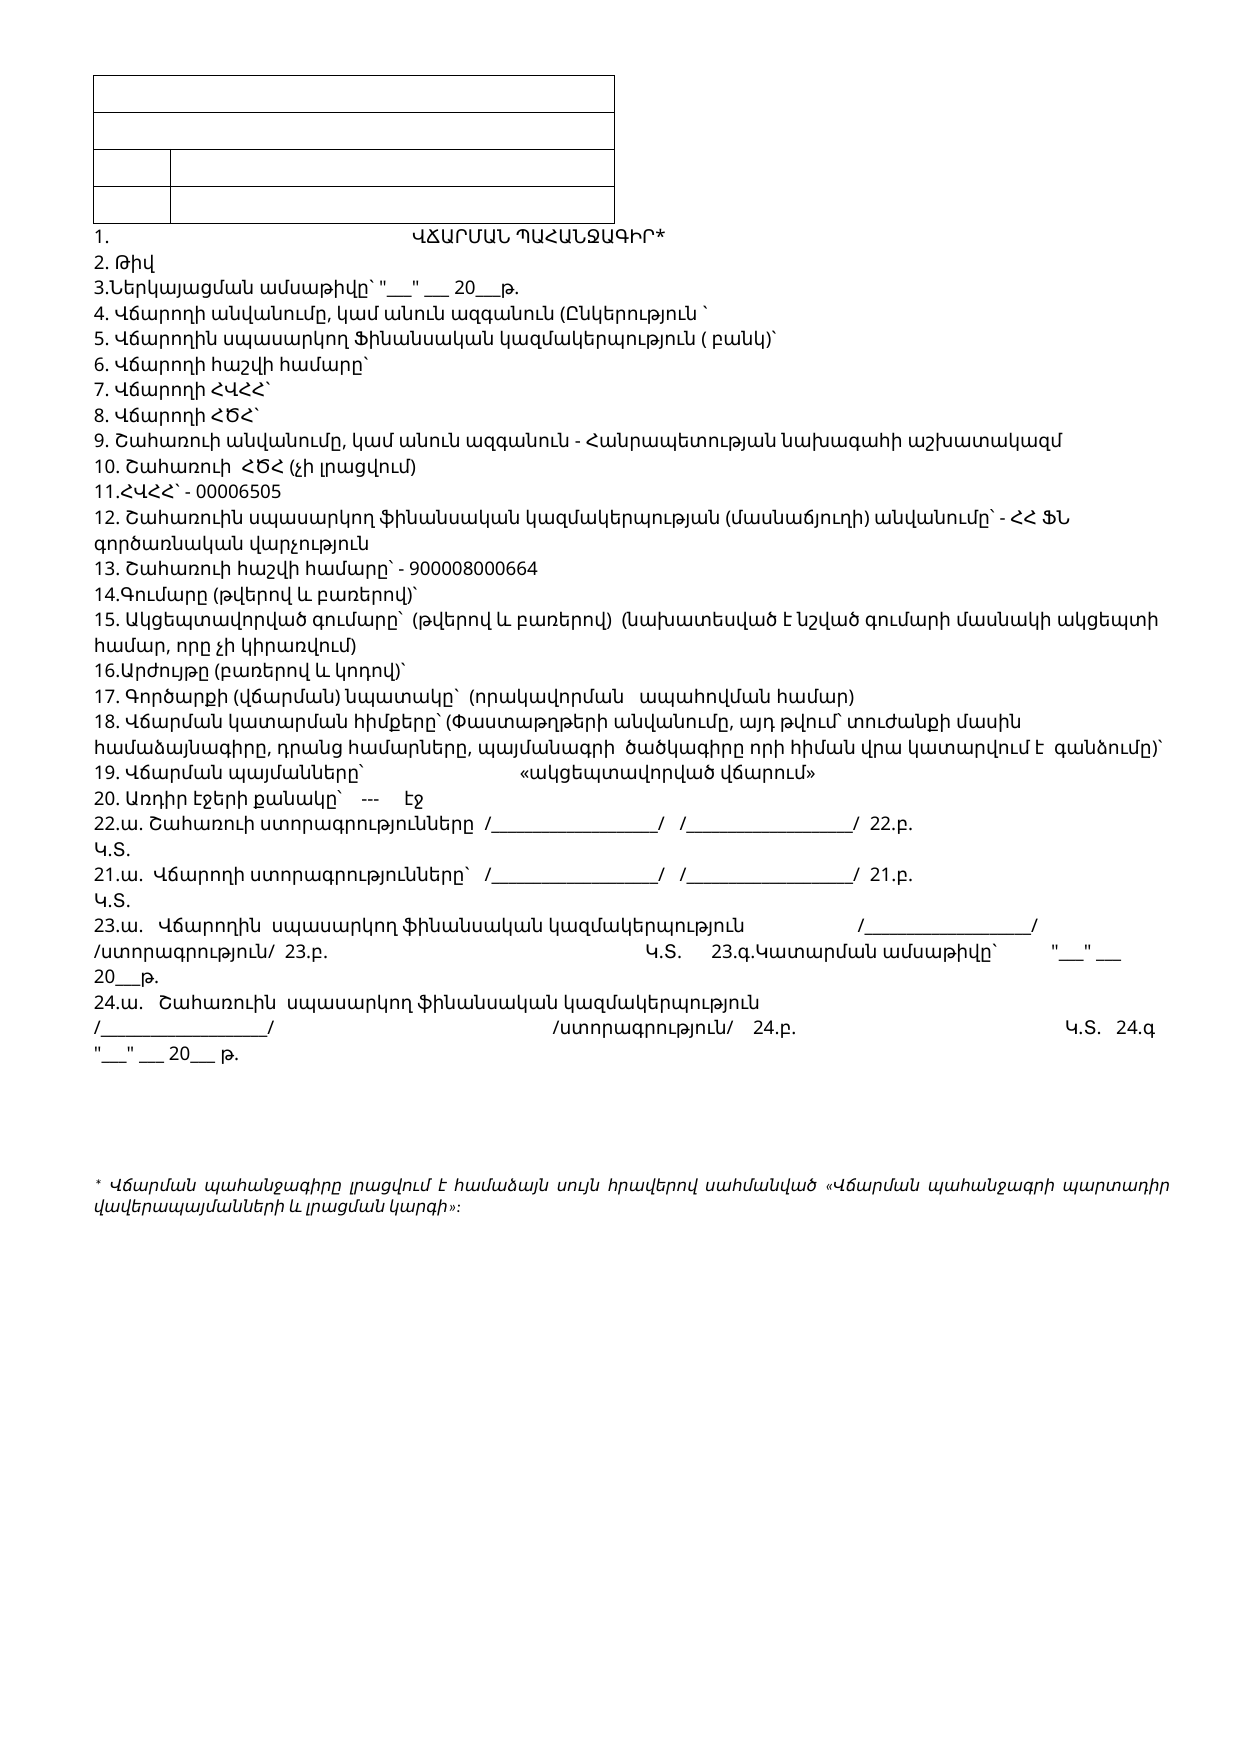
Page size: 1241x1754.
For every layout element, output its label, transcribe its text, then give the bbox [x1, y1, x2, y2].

text * Վճարման պահանջագիրը լրացվում է համաձայն սույն հրավերով սահմանված «Վճարման պահանջագրի պարտադիր վավերապայմանների և լրացման կարգի»: [94, 1176, 1171, 1216]
